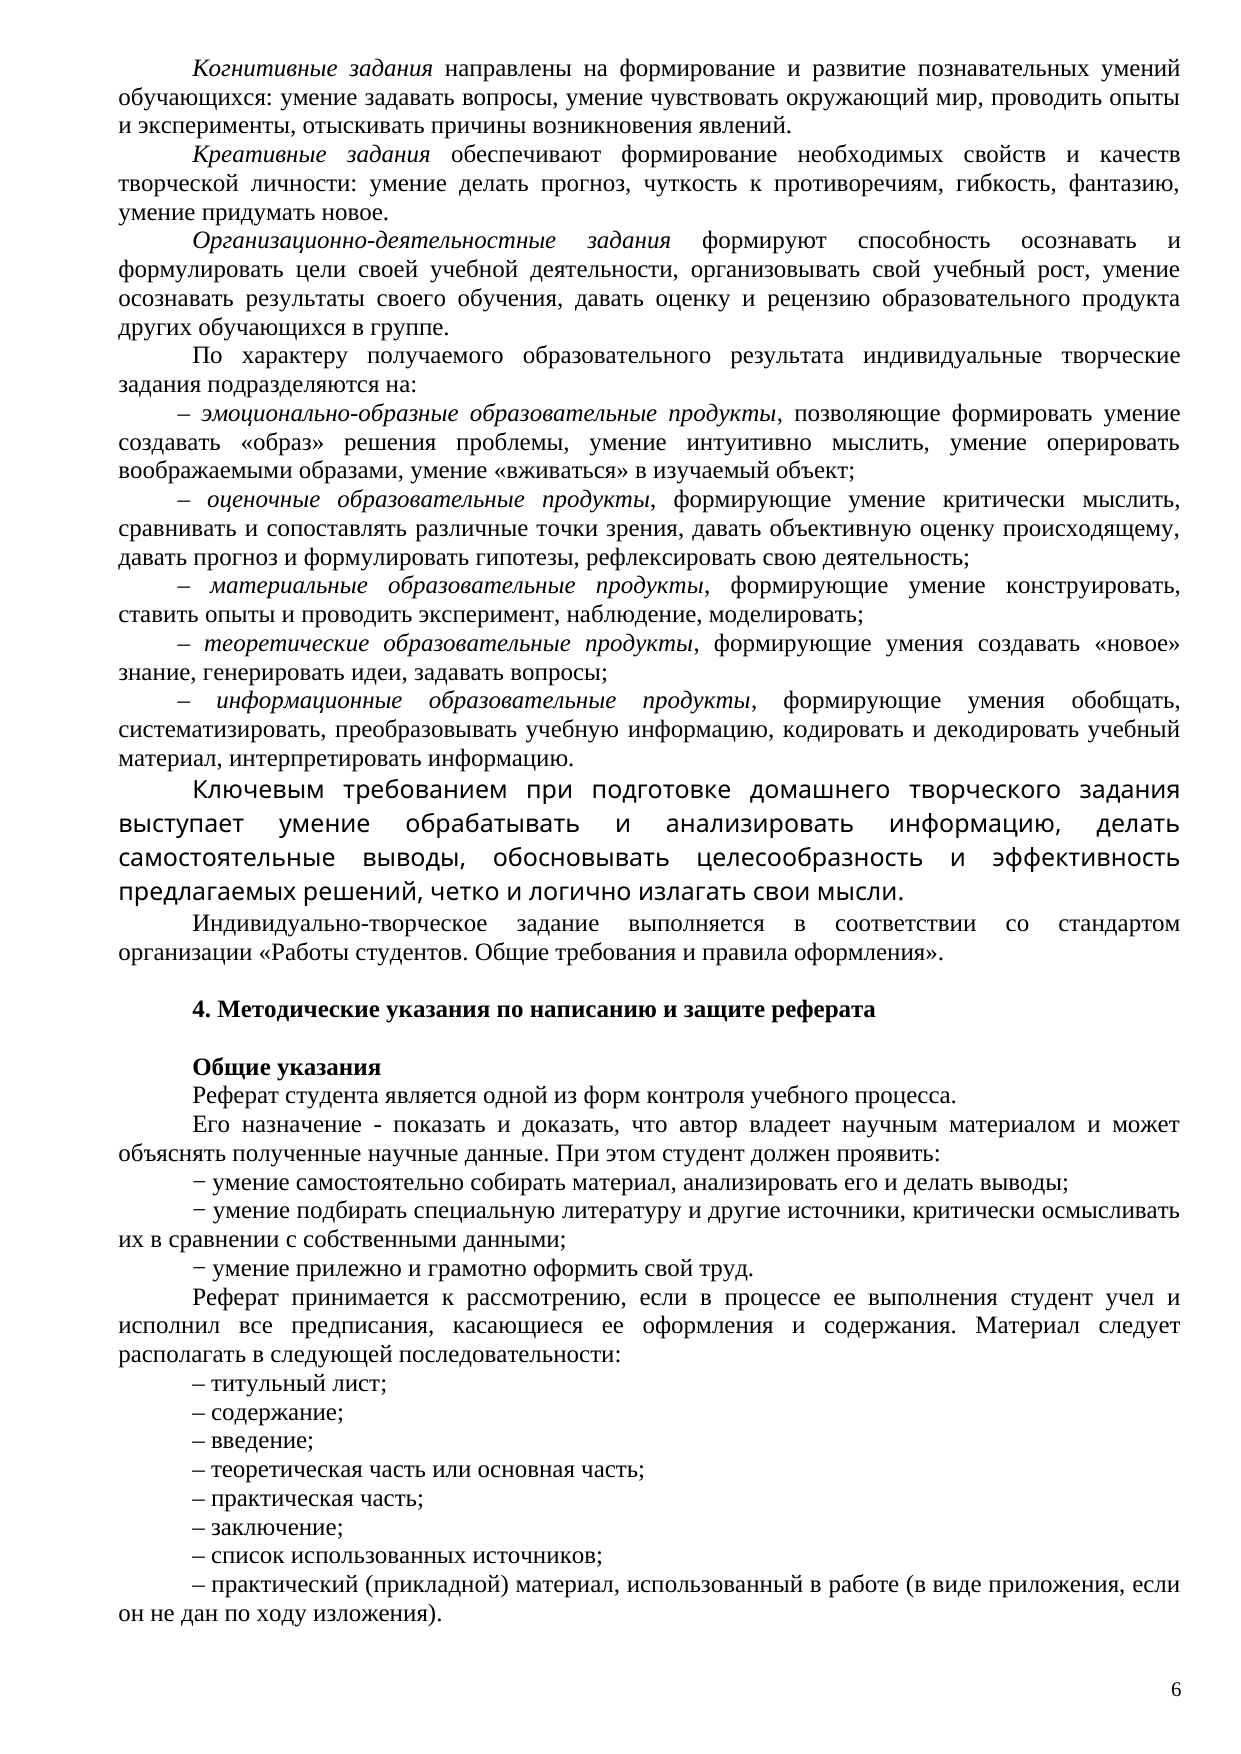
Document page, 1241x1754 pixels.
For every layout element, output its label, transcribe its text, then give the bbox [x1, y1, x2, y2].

text – содержание; [118, 1397, 1181, 1426]
text Общие указания [118, 1052, 1181, 1081]
text – материальные образовательные продукты, формирующие умение конструировать, ставить опыты и проводить эксперимент, наблюдение, моделировать; [118, 571, 1181, 628]
text – эмоционально-образные образовательные продукты, позволяющие формировать умение создавать «образ» решения проблемы, умение интуитивно мыслить, умение оперировать воображаемыми образами, умение «вживаться» в изучаемый объект; [118, 398, 1181, 484]
text − умение самостоятельно собирать материал, анализировать его и делать выводы; [118, 1167, 1181, 1196]
text 4. Методические указания по написанию и защите реферата [118, 994, 1181, 1023]
text – введение; [118, 1426, 1181, 1454]
text По характеру получаемого образовательного результата индивидуальные творческие задания подразделяются на: [118, 341, 1181, 398]
text Реферат студента является одной из форм контроля учебного процесса. [118, 1081, 1181, 1109]
text – практический (прикладной) материал, использованный в работе (в виде приложения, если он не дан по ходу изложения). [118, 1569, 1181, 1627]
text Ключевым требованием при подготовке домашнего творческого задания выступает умение обрабатывать и анализировать информацию, делать самостоятельные выводы, обосновывать целесообразность и эффективность предлагаемых решений, четко и логично излагать свои мысли. [118, 772, 1181, 908]
text – теоретические образовательные продукты, формирующие умения создавать «новое» знание, генерировать идеи, задавать вопросы; [118, 628, 1181, 686]
text Индивидуально-творческое задание выполняется в соответствии со стандартом организации «Работы студентов. Общие требования и правила оформления». [118, 908, 1181, 966]
text − умение подбирать специальную литературу и другие источники, критически осмысливать их в сравнении с собственными данными; [118, 1196, 1181, 1253]
text − умение прилежно и грамотно оформить свой труд. [118, 1253, 1181, 1282]
text Реферат принимается к рассмотрению, если в процессе ее выполнения студент учел и исполнил все предписания, касающиеся ее оформления и содержания. Материал следует располагать в следующей последовательности: [118, 1282, 1181, 1368]
text – список использованных источников; [118, 1541, 1181, 1569]
text – титульный лист; [118, 1368, 1181, 1397]
text – заключение; [118, 1512, 1181, 1541]
text – практическая часть; [118, 1483, 1181, 1512]
text Когнитивные задания направлены на формирование и развитие познавательных умений обучающихся: умение задавать вопросы, умение чувствовать окружающий мир, проводить опыты и эксперименты, отыскивать причины возникновения явлений. [118, 53, 1181, 139]
text – оценочные образовательные продукты, формирующие умение критически мыслить, сравнивать и сопоставлять различные точки зрения, давать объективную оценку происходящему, давать прогноз и формулировать гипотезы, рефлексировать свою деятельность; [118, 484, 1181, 571]
text – информационные образовательные продукты, формирующие умения обобщать, систематизировать, преобразовывать учебную информацию, кодировать и декодировать учебный материал, интерпретировать информацию. [118, 686, 1181, 772]
text – теоретическая часть или основная часть; [118, 1454, 1181, 1483]
text Его назначение - показать и доказать, что автор владеет научным материалом и может объяснять полученные научные данные. При этом студент должен проявить: [118, 1109, 1181, 1167]
text Организационно-деятельностные задания формируют способность осознавать и формулировать цели своей учебной деятельности, организовывать свой учебный рост, умение осознавать результаты своего обучения, давать оценку и рецензию образовательного продукта других обучающихся в группе. [118, 226, 1181, 341]
text Креативные задания обеспечивают формирование необходимых свойств и качеств творческой личности: умение делать прогноз, чуткость к противоречиям, гибкость, фантазию, умение придумать новое. [118, 139, 1181, 226]
